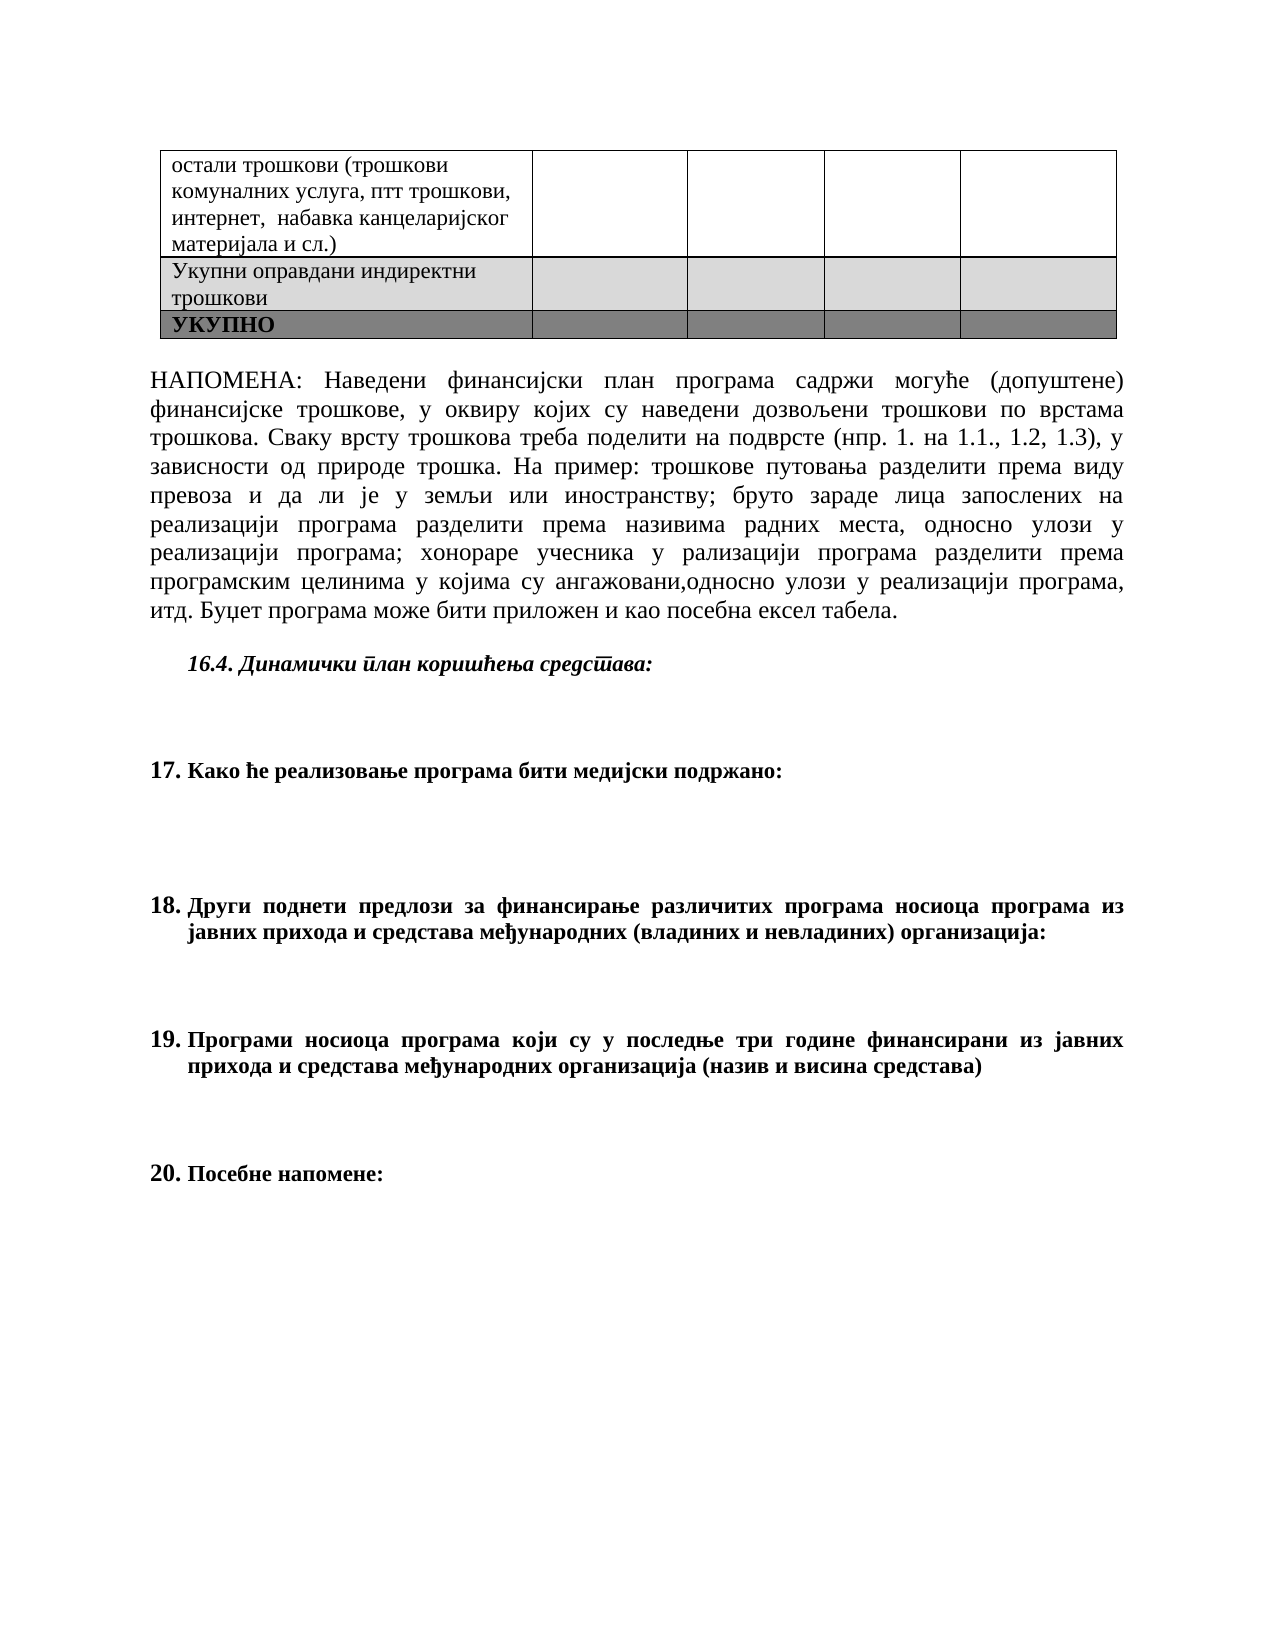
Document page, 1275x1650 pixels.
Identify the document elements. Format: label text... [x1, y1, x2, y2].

list . Динамички план коришћења средстава: [187, 650, 1125, 676]
table_cell Укупни оправдани индиректни трошкови [161, 258, 532, 310]
table_cell [688, 258, 824, 310]
table_cell [533, 311, 687, 338]
list Посебне напомене: [150, 1158, 1125, 1187]
list Други поднети предлози за финансирање различитих програма носиоца програма из јавних прихода и средстава међународних (владиних и невладиних) организација: [150, 890, 1125, 945]
list Како ће реализовање програма бити медијски подржано: [150, 756, 1125, 784]
table_cell [688, 151, 824, 256]
table_cell УКУПНО [161, 311, 532, 338]
list Програми носиоца програма који су у последње три године финансирани из јавних прихода и средстава међународних организација (назив и висина средстава) [150, 1024, 1125, 1079]
table_cell [825, 311, 960, 338]
table_cell [533, 151, 687, 256]
table_cell остали трошкови (трошкови комуналних услуга, птт трошкови, интернет, набавка канцеларијског материјала и сл.) [161, 151, 532, 256]
table_cell [825, 258, 960, 310]
table_cell [533, 258, 687, 310]
table_cell [961, 151, 1116, 256]
table_cell [961, 258, 1116, 310]
table_cell [961, 311, 1116, 338]
text НАПОМЕНА: Наведени финансијски план програма садржи могуће (допуштене) финансијске трошкове, у оквиру којих су наведени дозвољени трошкови по врстама трошкова. Сваку врсту трошкова треба поделити на подврсте (нпр. 1. на 1.1., 1.2, 1.3), у зависности од природе трошка. На пример: трошкове путовања разделити према виду превоза и да ли је у земљи или иностранству; бруто зараде лица запослених на реализацији програма разделити према називима радних места, односно улози у реализацији програма; хонораре учесника у рализацији програма разделити према програмским целинима у којима су ангажовани,односно улози у реализацији програма, итд. Буџет програма може бити приложен и као посебна ексел табела. [150, 365, 1125, 624]
table_cell [825, 151, 960, 256]
table_cell [688, 311, 824, 338]
